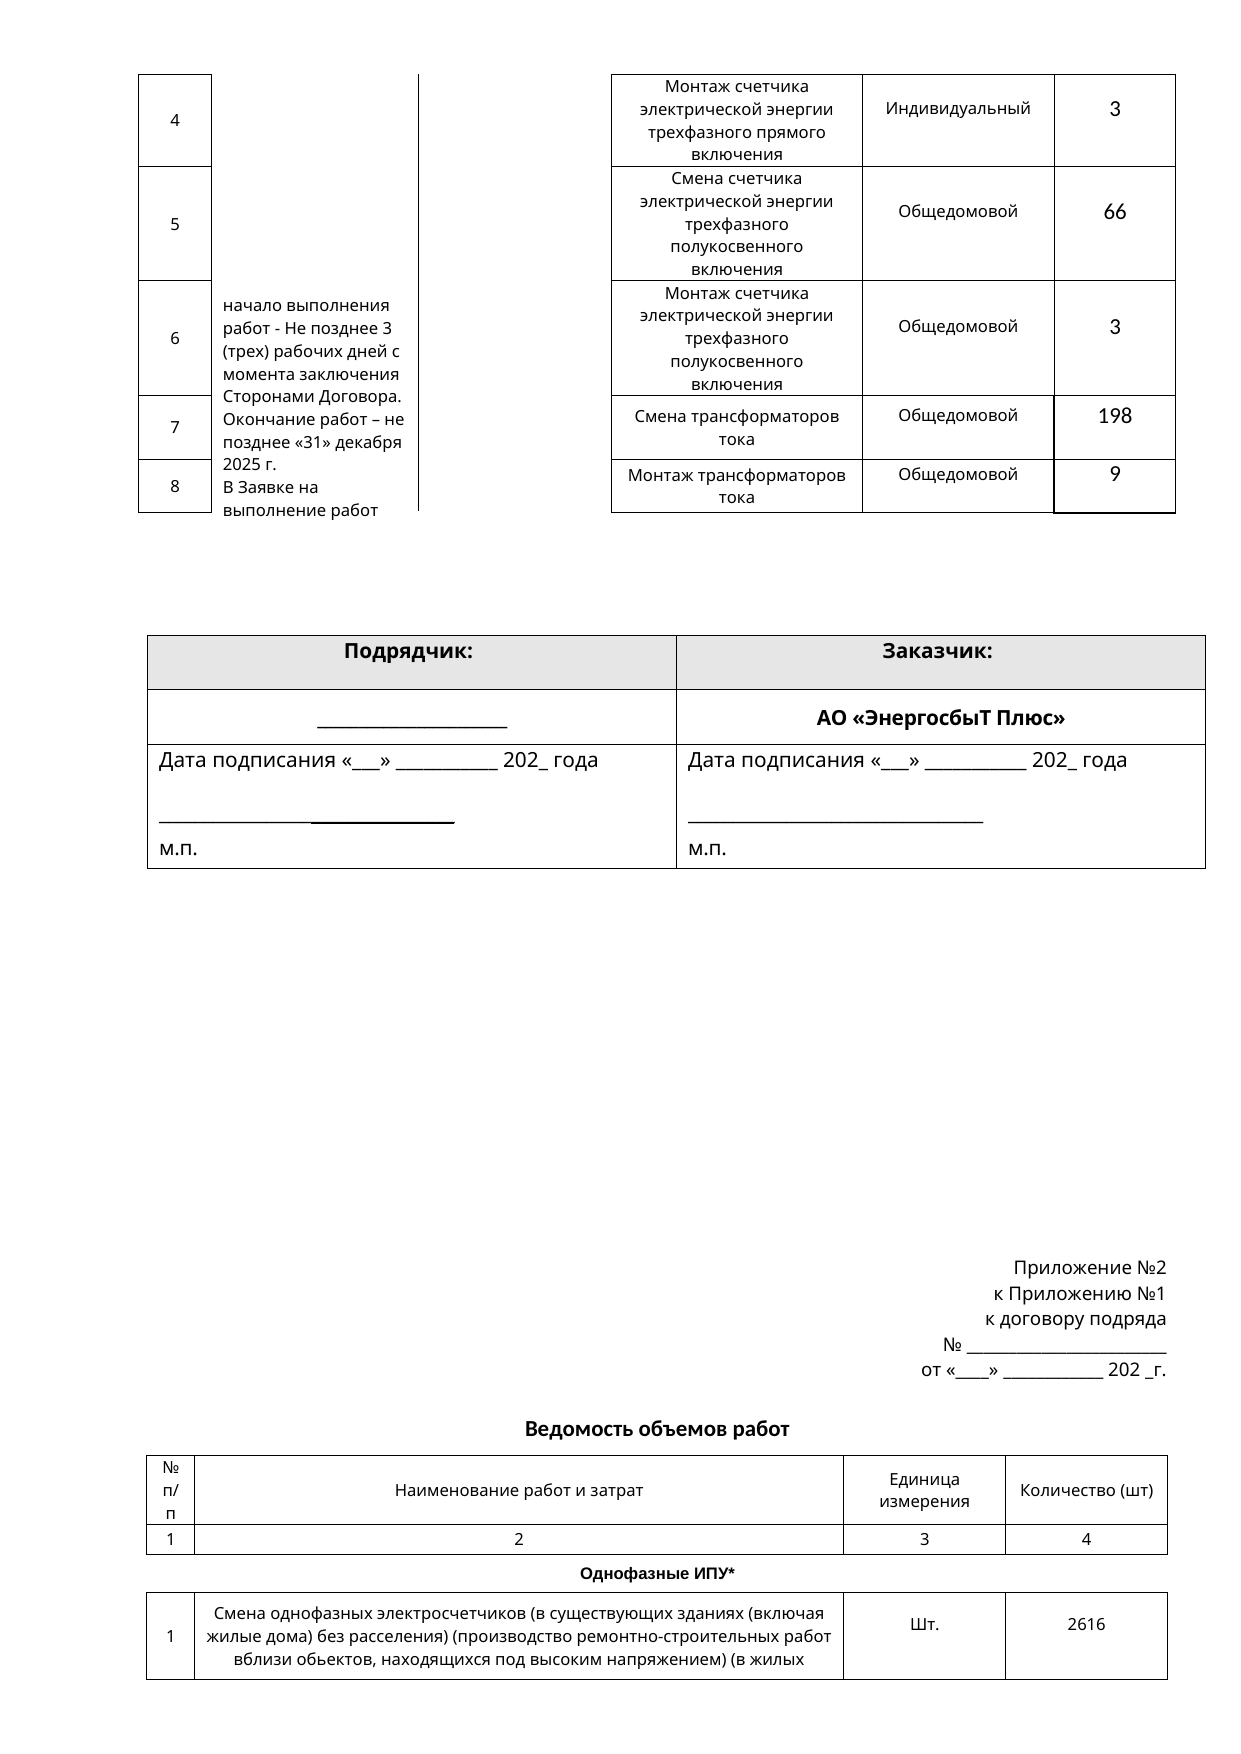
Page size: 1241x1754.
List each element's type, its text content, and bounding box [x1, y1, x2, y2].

table_cell 3 [1055, 75, 1175, 166]
table_header Заказчик: [677, 636, 1205, 689]
table_cell 1 [147, 1593, 194, 1679]
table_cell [195, 1593, 843, 1679]
table_cell Монтаж трансформаторов тока [612, 460, 862, 512]
table_cell 4 [139, 75, 211, 166]
table_cell Дата подписания «___» ___________ 202_ года _________________________________ м.п. [677, 745, 1205, 868]
table_cell 3 [1055, 281, 1175, 395]
table_cell 5 [139, 167, 211, 280]
table_header № п/п [147, 1456, 194, 1524]
text к договору подряда [856, 1306, 1167, 1331]
table_header Количество (шт) [1006, 1456, 1167, 1524]
table_cell 66 [1055, 167, 1175, 280]
table_cell Шт. [844, 1593, 1005, 1679]
table_header Единица измерения [844, 1456, 1005, 1524]
text Ведомость объемов работ [148, 1414, 1167, 1442]
table_cell Дата подписания «___» ___________ 202_ года _________________________________ м.п. [148, 745, 676, 868]
table_cell 198 [1055, 396, 1175, 458]
table_cell Общедомовой [863, 281, 1054, 395]
table_cell Индивидуальный [863, 75, 1054, 166]
table_cell Смена счетчика электрической энергии трехфазного полукосвенного включения [612, 167, 862, 280]
table_cell Смена трансформаторов тока [612, 396, 862, 458]
table_header Наименование работ и затрат [195, 1456, 843, 1524]
table_cell 4 [1006, 1525, 1167, 1554]
table_cell АО «ЭнергосбыТ Плюс» [677, 690, 1205, 744]
table_cell 7 [139, 396, 211, 458]
text к Приложению №1 [856, 1280, 1167, 1306]
table_cell Общедомовой [863, 460, 1053, 512]
table_cell 6 [139, 281, 211, 395]
table_cell 9 [1055, 460, 1175, 512]
table_cell 8 [139, 460, 211, 512]
table_cell Монтаж счетчика электрической энергии трехфазного полукосвенного включения [612, 281, 862, 395]
table_cell Однофазные ИПУ* [147, 1555, 1167, 1592]
table_header Подрядчик: [148, 636, 676, 689]
table_cell Монтаж счетчика электрической энергии трехфазного прямого включения [612, 75, 862, 166]
text № ________________________ [856, 1331, 1167, 1357]
table_cell 2616 [1006, 1593, 1167, 1679]
table_cell 2 [195, 1525, 843, 1554]
table_cell 1 [147, 1525, 194, 1554]
table_cell _______________________ [148, 690, 676, 744]
table_cell Общедомовой [863, 167, 1054, 280]
table_cell 3 [844, 1525, 1005, 1554]
text от «____» ____________ 202 _г. [856, 1357, 1167, 1382]
table_cell Общедомовой [863, 396, 1053, 458]
subtitle Приложение №2 [856, 1254, 1167, 1280]
